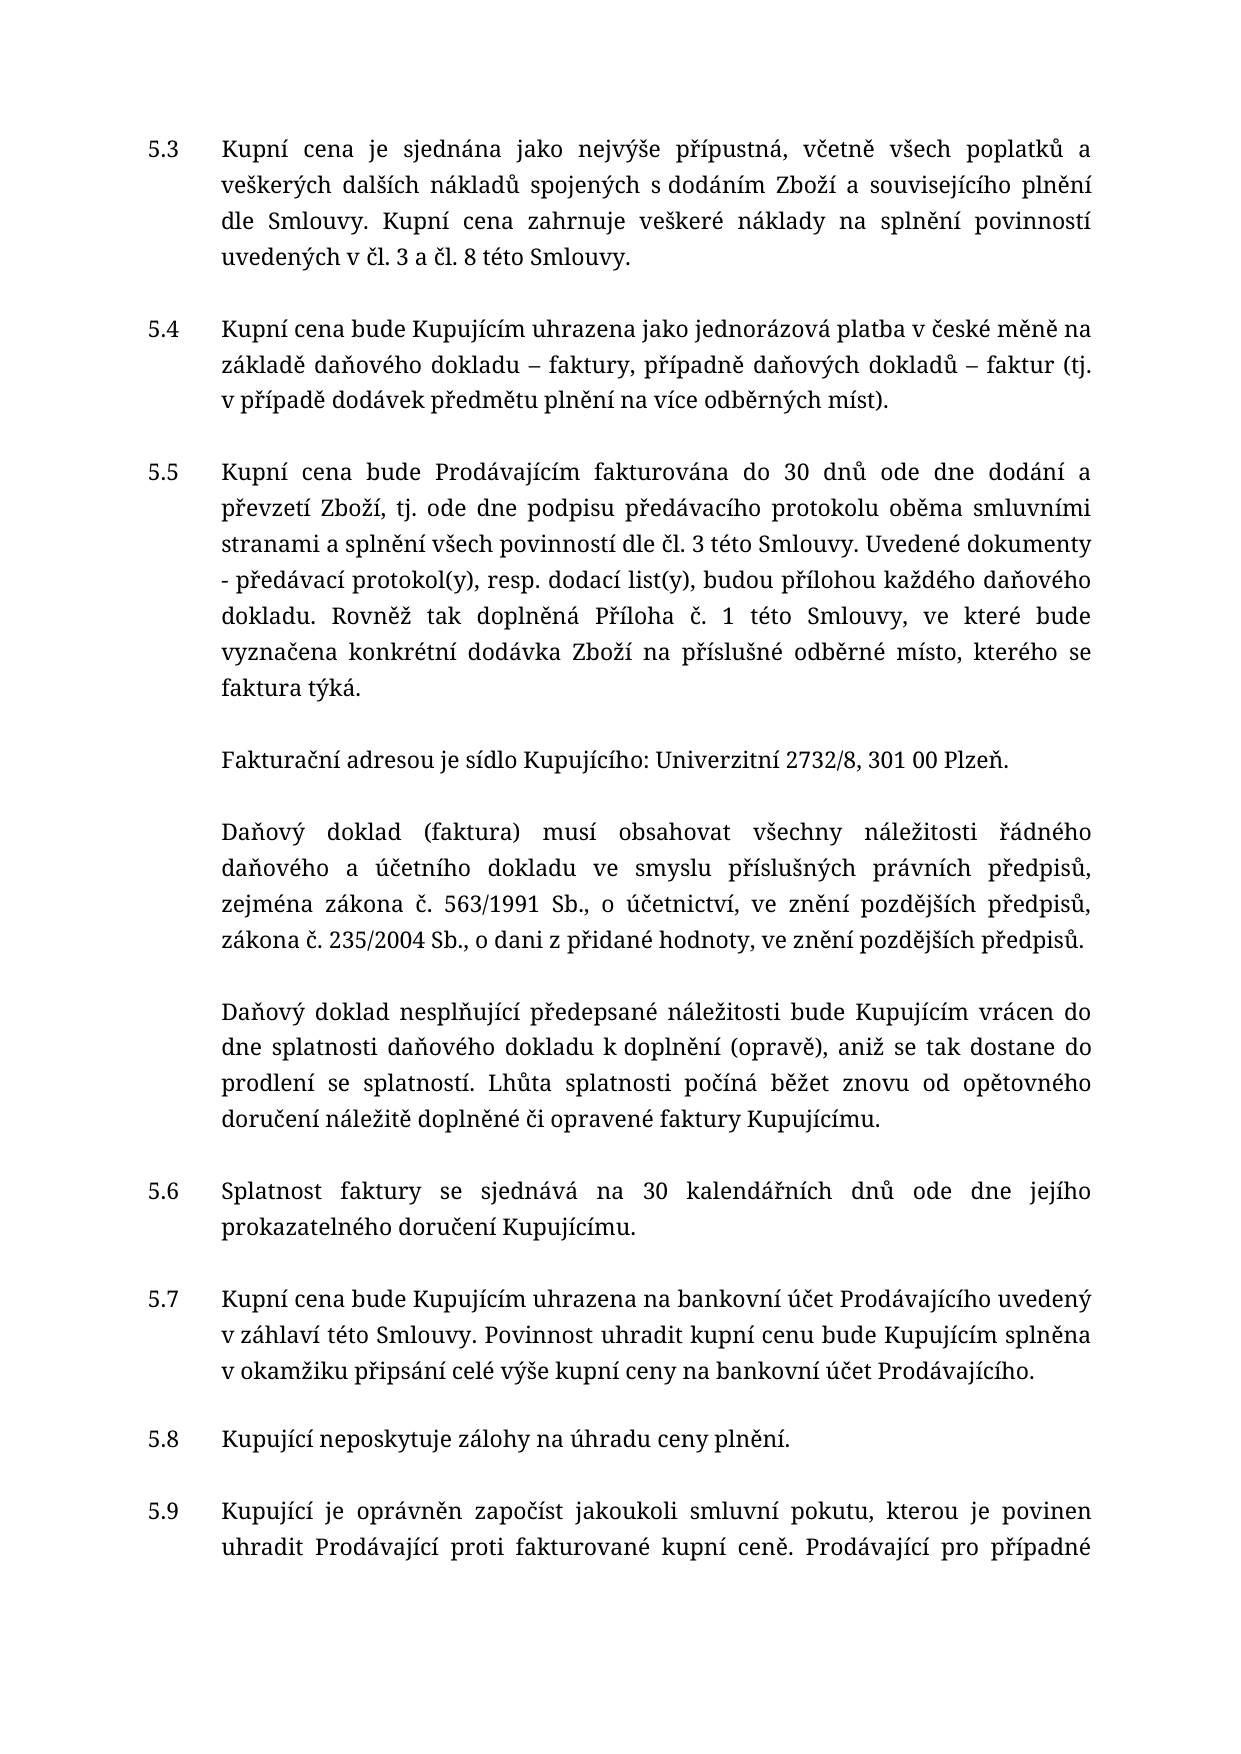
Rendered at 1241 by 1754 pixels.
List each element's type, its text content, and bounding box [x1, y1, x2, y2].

text Fakturační adresou je sídlo Kupujícího: Univerzitní 2732/8, 301 00 Plzeň. [221, 744, 1093, 775]
text 5.5 Kupní cena bude Prodávajícím fakturována do 30 dnů ode dne dodání a převzetí Zboží, tj. ode dne podpisu předávacího protokolu oběma smluvními stranami a splnění všech povinností dle čl. 3 této Smlouvy. Uvedené dokumenty - předávací protokol(y), resp. dodací list(y), budou přílohou každého daňového dokladu. Rovněž tak doplněná Příloha č. 1 této Smlouvy, ve které bude vyznačena konkrétní dodávka Zboží na příslušné odběrné místo, kterého se faktura týká. [148, 456, 1093, 703]
text 5.3 Kupní cena je sjednána jako nejvýše přípustná, včetně všech poplatků a veškerých dalších nákladů spojených s dodáním Zboží a souvisejícího plnění dle Smlouvy. Kupní cena zahrnuje veškeré náklady na splnění povinností uvedených v čl. 3 a čl. 8 této Smlouvy. [148, 133, 1093, 272]
text Daňový doklad nesplňující předepsané náležitosti bude Kupujícím vrácen do dne splatnosti daňového dokladu k doplnění (opravě), aniž se tak dostane do prodlení se splatností. Lhůta splatnosti počíná běžet znovu od opětovného doručení náležitě doplněné či opravené faktury Kupujícímu. [221, 995, 1093, 1134]
text 5.6 Splatnost faktury se sjednává na 30 kalendářních dnů ode dne jejího prokazatelného doručení Kupujícímu. [148, 1175, 1093, 1242]
text 5.4 Kupní cena bude Kupujícím uhrazena jako jednorázová platba v české měně na základě daňového dokladu – faktury, případně daňových dokladů – faktur (tj. v případě dodávek předmětu plnění na více odběrných míst). [148, 313, 1093, 416]
text 5.7 Kupní cena bude Kupujícím uhrazena na bankovní účet Prodávajícího uvedený v záhlaví této Smlouvy. Povinnost uhradit kupní cenu bude Kupujícím splněna v okamžiku připsání celé výše kupní ceny na bankovní účet Prodávajícího. [148, 1283, 1093, 1386]
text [148, 1495, 1093, 1562]
text Daňový doklad (faktura) musí obsahovat všechny náležitosti řádného daňového a účetního dokladu ve smyslu příslušných právních předpisů, zejména zákona č. 563/1991 Sb., o účetnictví, ve znění pozdějších předpisů, zákona č. 235/2004 Sb., o dani z přidané hodnoty, ve znění pozdějších předpisů. [221, 816, 1093, 955]
text 5.8 Kupující neposkytuje zálohy na úhradu ceny plnění. [148, 1423, 1093, 1454]
